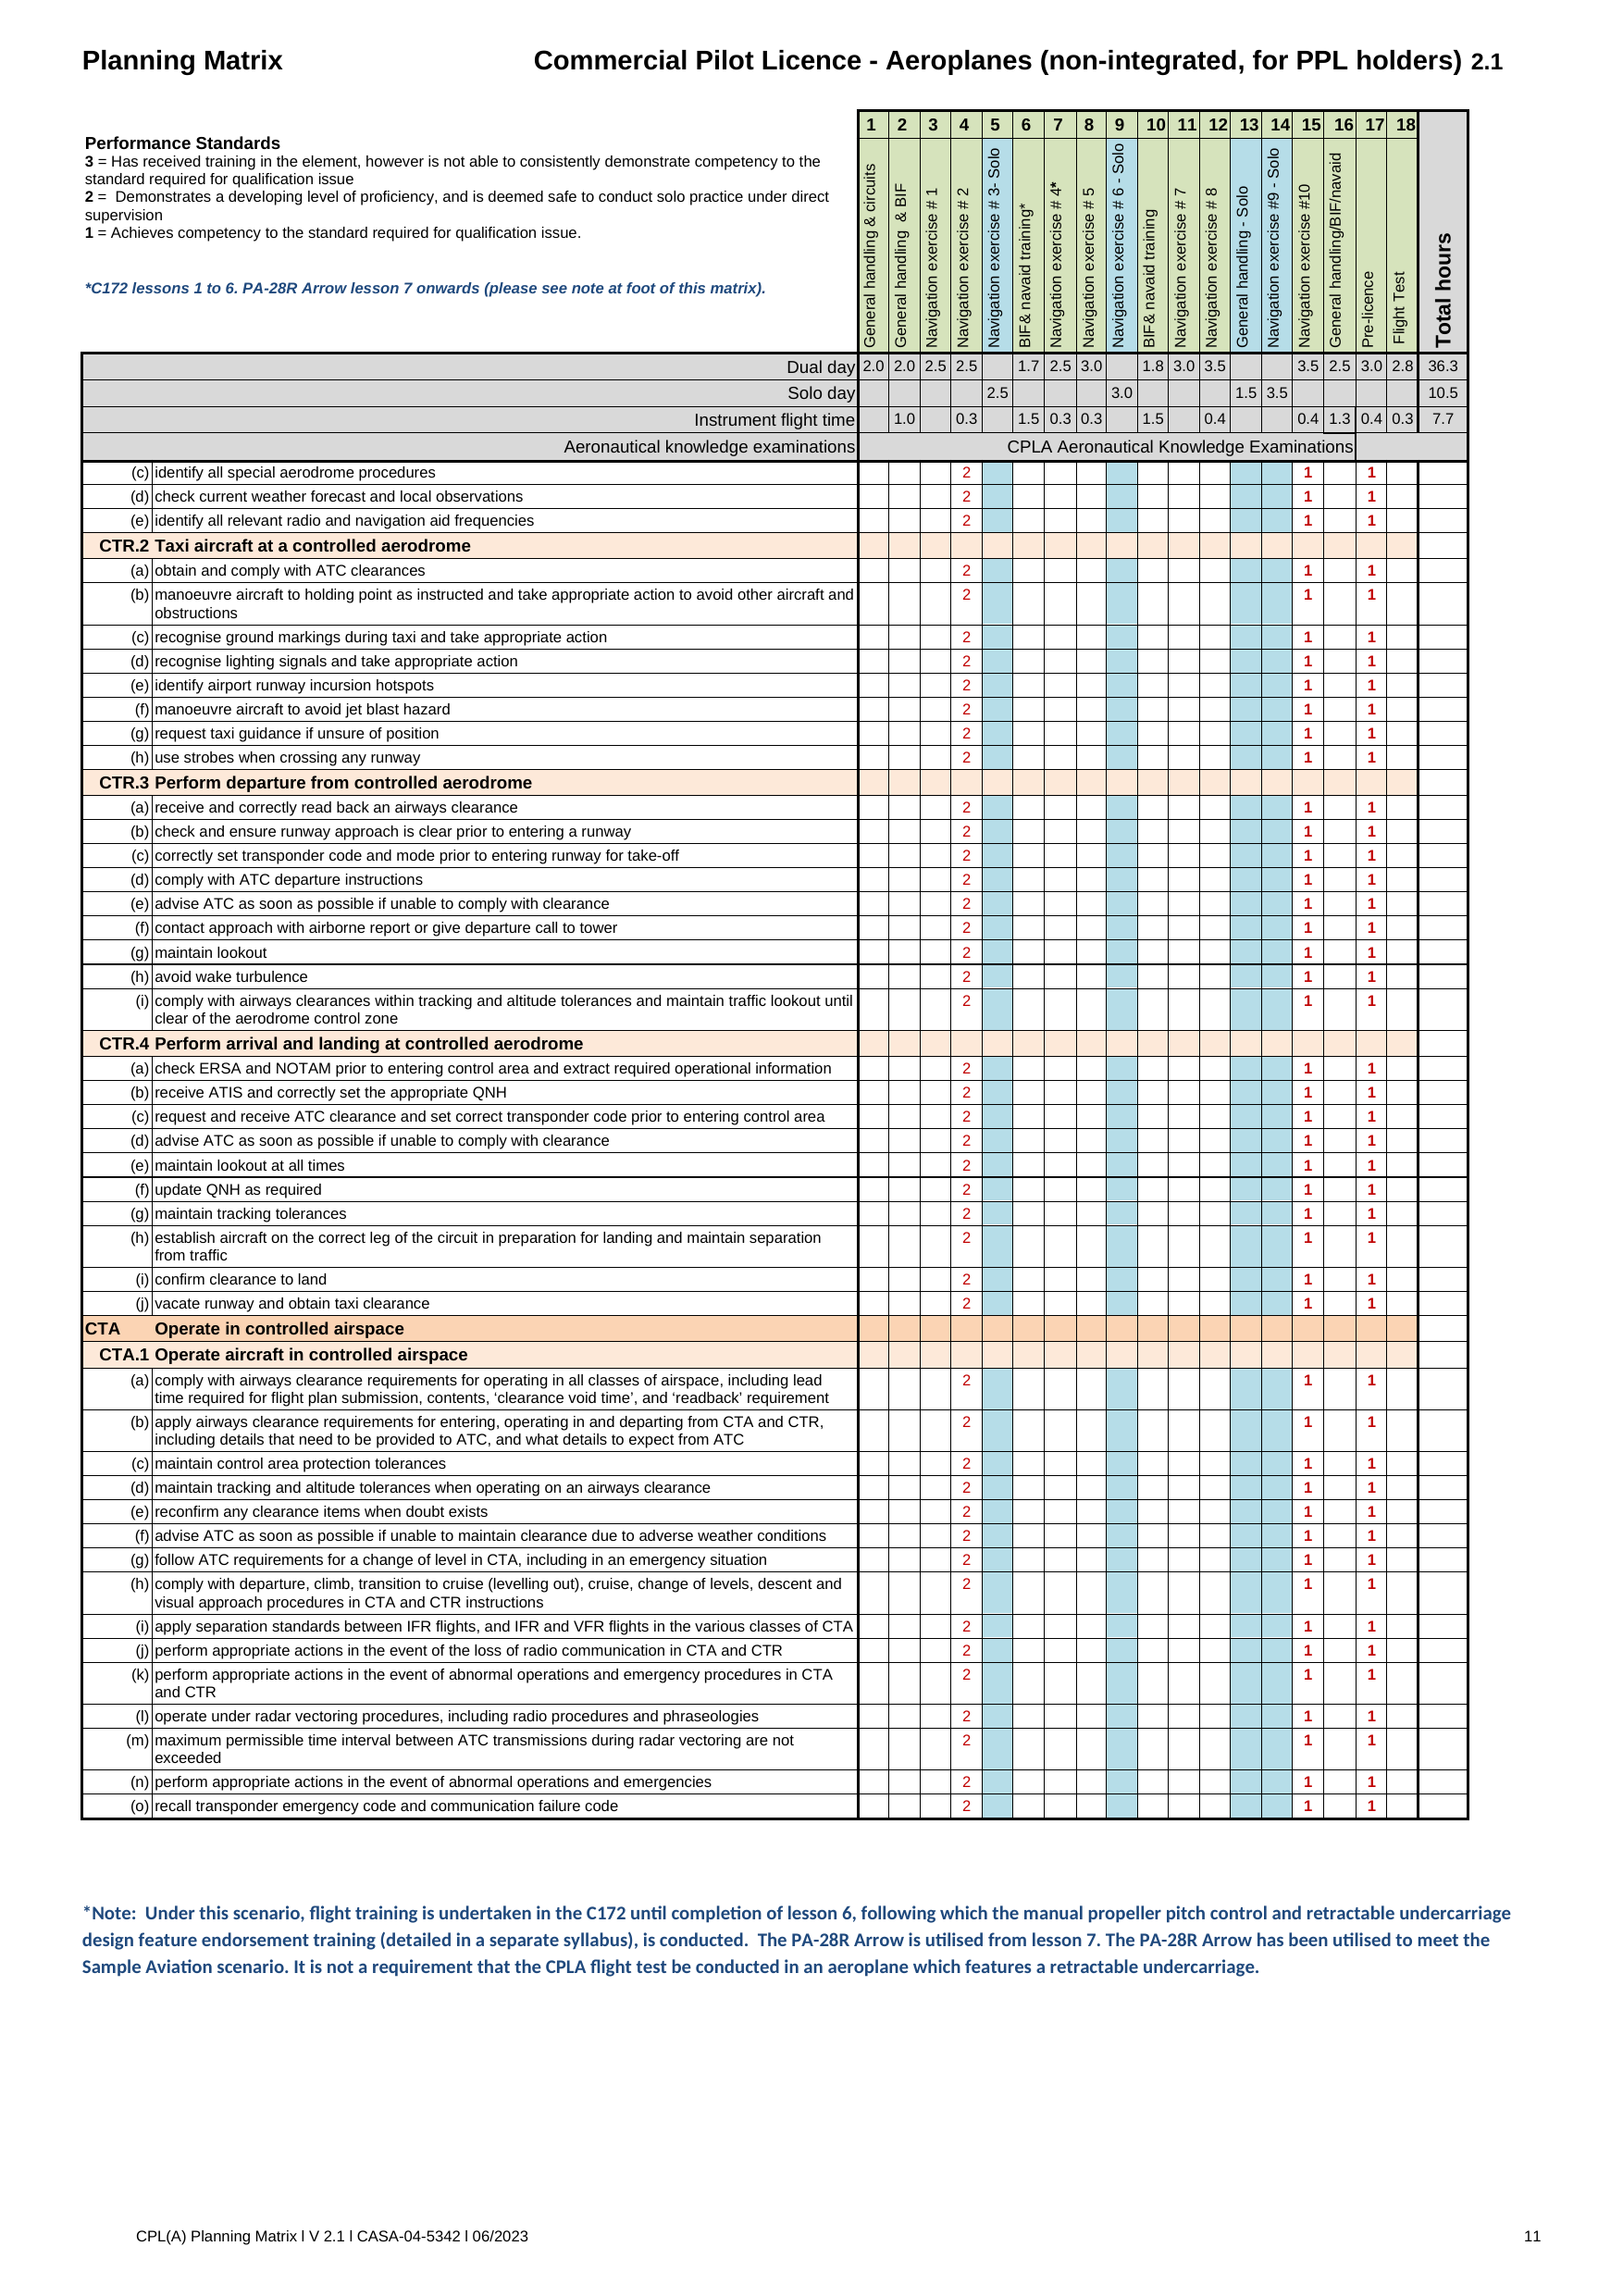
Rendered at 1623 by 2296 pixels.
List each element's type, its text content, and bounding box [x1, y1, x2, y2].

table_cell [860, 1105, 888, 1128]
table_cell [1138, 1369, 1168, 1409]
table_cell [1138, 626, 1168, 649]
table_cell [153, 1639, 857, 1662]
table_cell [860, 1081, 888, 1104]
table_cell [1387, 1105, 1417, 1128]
table_cell Navigation exercise # 1 [921, 139, 950, 352]
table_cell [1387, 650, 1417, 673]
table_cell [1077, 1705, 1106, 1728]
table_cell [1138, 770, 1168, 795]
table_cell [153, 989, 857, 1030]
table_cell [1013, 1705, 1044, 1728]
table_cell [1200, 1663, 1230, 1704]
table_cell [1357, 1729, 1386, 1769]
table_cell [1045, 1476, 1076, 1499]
table_cell [921, 407, 950, 432]
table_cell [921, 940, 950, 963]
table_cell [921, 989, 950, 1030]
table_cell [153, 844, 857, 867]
table_cell [1200, 380, 1230, 406]
table_cell Dual day [83, 354, 857, 379]
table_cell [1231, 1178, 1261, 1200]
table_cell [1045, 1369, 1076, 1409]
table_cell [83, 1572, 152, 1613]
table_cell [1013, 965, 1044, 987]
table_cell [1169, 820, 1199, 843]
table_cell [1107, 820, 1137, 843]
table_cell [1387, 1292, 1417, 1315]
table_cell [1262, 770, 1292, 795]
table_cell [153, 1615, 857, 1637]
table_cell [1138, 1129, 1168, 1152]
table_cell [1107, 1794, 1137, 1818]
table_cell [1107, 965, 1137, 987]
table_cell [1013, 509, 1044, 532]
table_cell [1357, 433, 1467, 460]
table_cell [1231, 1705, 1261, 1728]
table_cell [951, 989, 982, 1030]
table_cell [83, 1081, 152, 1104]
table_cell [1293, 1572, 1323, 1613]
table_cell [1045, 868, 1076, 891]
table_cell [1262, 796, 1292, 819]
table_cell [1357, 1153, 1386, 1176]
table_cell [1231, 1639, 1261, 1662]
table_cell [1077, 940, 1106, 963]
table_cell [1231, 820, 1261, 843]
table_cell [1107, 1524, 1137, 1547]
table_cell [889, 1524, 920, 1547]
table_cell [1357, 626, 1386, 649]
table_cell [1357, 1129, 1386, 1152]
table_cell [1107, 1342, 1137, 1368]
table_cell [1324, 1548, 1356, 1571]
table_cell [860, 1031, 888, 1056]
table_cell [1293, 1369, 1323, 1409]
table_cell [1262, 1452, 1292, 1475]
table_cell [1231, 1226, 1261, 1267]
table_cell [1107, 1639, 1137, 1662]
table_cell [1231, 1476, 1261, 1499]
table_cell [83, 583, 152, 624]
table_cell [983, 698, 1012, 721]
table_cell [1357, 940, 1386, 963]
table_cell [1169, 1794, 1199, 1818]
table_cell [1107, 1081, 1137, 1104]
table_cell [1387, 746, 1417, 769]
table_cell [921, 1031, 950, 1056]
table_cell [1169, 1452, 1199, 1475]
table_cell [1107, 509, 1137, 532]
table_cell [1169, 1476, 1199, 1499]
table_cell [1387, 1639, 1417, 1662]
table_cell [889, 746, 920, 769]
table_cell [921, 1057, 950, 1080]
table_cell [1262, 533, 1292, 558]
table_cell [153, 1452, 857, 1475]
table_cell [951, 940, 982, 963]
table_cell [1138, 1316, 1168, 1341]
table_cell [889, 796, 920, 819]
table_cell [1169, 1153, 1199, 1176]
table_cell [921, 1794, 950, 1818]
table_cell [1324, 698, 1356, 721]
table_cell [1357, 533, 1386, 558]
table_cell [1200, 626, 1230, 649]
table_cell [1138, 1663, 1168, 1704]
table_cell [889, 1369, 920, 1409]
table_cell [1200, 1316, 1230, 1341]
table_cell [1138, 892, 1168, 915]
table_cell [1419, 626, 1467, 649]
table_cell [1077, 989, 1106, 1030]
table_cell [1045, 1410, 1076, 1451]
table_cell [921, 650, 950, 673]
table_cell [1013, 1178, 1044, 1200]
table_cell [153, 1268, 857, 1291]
table_cell 1.5 [1231, 380, 1261, 406]
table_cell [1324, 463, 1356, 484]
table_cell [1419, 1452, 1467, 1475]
table_header [1262, 112, 1292, 138]
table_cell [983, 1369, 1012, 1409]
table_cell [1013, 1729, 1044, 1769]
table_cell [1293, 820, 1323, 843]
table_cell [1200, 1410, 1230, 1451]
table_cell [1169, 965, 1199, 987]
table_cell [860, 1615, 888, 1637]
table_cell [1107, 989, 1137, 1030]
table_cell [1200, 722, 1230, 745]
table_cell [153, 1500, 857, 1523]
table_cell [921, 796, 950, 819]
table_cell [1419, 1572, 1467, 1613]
table_cell 3.5 [1293, 354, 1323, 379]
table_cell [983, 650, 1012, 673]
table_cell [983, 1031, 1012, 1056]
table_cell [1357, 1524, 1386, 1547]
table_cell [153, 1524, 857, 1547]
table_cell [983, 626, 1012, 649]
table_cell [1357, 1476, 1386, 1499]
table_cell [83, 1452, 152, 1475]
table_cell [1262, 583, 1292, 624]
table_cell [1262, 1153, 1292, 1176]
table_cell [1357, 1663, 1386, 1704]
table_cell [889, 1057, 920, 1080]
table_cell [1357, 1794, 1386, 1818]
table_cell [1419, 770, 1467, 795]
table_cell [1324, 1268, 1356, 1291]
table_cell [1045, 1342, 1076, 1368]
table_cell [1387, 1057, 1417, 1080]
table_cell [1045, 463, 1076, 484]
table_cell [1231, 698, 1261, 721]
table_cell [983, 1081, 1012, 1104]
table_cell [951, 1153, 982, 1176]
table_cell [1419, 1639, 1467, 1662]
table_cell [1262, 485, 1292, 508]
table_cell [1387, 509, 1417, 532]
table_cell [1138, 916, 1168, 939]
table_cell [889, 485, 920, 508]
table_cell BIF& navaid training* [1013, 139, 1044, 352]
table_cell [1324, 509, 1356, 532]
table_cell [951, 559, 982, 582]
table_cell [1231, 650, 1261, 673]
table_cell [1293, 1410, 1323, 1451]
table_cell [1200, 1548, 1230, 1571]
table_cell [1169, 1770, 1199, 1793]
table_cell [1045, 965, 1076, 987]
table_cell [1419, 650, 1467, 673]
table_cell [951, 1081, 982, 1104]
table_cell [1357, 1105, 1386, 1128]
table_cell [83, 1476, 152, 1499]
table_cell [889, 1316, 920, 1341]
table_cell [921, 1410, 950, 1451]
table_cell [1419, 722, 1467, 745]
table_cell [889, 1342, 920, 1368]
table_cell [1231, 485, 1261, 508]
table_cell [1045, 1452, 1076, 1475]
table_cell 0.3 [951, 407, 982, 432]
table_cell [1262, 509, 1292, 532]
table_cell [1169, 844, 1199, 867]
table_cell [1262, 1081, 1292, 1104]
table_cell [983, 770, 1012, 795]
table_cell 1.5 [1013, 407, 1044, 432]
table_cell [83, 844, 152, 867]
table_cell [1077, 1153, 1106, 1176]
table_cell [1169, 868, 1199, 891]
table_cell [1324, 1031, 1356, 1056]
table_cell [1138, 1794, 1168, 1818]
table_cell [1231, 407, 1261, 432]
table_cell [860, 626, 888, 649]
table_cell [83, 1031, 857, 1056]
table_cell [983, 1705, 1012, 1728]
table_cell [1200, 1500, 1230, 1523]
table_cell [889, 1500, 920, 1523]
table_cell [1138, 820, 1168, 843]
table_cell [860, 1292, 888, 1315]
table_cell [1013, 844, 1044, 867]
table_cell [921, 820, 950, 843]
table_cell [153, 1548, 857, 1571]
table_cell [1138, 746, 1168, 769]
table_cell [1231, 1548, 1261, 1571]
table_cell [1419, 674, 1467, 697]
table_header [983, 112, 1012, 138]
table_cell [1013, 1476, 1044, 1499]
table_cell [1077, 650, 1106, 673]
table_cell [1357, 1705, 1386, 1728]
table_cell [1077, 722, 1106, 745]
table_cell [860, 407, 888, 432]
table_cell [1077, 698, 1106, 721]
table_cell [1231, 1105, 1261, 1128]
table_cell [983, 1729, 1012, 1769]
table_header [1231, 112, 1261, 138]
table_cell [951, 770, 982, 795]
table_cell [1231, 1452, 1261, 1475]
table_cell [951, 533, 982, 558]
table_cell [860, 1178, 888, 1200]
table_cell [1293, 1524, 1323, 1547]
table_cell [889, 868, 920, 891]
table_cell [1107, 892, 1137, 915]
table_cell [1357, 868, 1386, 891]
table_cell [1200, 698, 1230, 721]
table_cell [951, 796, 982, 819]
table_header [951, 112, 982, 138]
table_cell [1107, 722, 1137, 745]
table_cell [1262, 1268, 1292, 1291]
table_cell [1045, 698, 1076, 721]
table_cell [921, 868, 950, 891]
table_cell 0.3 [1045, 407, 1076, 432]
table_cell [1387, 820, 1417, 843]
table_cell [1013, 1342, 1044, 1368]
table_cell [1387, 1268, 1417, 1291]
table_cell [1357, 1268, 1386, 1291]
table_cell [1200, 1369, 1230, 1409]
table_cell [1107, 354, 1137, 379]
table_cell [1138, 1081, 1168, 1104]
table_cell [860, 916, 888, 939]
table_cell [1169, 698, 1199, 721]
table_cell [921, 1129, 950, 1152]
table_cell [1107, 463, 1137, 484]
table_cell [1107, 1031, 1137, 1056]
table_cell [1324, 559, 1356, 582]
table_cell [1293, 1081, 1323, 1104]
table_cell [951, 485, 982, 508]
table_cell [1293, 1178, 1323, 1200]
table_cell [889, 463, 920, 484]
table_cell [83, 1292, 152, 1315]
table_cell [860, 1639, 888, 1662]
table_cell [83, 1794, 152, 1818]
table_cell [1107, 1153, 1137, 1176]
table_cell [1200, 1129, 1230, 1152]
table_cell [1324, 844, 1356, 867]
table_cell General handling & circuits [860, 139, 888, 352]
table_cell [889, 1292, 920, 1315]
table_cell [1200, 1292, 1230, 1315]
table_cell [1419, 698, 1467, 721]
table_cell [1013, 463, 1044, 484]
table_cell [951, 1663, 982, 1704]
table_cell Solo day [83, 380, 857, 406]
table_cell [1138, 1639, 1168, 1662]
table_cell CPLA Aeronautical Knowledge Examinations [860, 433, 1355, 460]
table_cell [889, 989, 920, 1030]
table_cell Pre-licence [1357, 139, 1386, 352]
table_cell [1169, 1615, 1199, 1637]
table_header [1324, 112, 1356, 138]
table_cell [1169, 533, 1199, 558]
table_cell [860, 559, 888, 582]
table_cell 2.5 [1045, 354, 1076, 379]
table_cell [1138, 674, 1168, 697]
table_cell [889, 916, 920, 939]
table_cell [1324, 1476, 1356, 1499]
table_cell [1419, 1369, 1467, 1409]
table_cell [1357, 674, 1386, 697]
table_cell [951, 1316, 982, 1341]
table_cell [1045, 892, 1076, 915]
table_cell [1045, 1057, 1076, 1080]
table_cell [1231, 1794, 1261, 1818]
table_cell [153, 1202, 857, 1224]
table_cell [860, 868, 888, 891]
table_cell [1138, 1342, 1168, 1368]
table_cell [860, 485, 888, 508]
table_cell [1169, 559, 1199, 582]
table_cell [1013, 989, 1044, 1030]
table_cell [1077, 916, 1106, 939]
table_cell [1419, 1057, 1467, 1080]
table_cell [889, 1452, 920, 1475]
table_cell 36.3 [1419, 354, 1467, 379]
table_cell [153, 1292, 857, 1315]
table_cell 0.3 [1077, 407, 1106, 432]
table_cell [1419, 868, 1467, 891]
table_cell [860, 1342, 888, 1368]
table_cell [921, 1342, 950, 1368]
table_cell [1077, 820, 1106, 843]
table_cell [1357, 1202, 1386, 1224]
table_cell 1.7 [1013, 354, 1044, 379]
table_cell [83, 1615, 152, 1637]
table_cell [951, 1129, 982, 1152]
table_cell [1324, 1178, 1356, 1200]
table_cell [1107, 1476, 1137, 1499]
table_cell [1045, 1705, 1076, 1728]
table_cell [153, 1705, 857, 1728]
table_cell BIF& navaid training [1138, 139, 1168, 352]
table_cell 1.8 [1138, 354, 1168, 379]
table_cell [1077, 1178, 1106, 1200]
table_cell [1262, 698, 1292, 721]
table_cell 2.0 [860, 354, 888, 379]
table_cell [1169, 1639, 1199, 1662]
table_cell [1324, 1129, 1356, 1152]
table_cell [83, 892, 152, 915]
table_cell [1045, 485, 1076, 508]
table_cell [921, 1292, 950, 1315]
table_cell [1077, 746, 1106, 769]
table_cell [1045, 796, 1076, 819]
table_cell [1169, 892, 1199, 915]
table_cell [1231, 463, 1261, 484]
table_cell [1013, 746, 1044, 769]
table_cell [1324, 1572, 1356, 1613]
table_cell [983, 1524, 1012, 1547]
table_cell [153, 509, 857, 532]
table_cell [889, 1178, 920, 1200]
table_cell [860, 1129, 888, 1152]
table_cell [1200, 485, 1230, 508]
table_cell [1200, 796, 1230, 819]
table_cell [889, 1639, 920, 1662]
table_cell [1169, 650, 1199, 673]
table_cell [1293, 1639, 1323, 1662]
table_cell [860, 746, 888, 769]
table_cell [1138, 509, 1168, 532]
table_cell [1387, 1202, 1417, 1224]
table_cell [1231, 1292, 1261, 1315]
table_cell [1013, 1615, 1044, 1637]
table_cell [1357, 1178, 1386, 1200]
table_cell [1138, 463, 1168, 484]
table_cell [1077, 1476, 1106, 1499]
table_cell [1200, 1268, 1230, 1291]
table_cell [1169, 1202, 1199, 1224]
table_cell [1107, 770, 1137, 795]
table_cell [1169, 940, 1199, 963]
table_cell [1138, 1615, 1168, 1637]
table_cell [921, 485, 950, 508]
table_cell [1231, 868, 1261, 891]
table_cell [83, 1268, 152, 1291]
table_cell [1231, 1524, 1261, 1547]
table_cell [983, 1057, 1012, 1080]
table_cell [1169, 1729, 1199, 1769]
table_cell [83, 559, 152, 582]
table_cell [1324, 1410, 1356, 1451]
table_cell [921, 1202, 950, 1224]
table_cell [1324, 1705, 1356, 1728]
table_header [1169, 112, 1199, 138]
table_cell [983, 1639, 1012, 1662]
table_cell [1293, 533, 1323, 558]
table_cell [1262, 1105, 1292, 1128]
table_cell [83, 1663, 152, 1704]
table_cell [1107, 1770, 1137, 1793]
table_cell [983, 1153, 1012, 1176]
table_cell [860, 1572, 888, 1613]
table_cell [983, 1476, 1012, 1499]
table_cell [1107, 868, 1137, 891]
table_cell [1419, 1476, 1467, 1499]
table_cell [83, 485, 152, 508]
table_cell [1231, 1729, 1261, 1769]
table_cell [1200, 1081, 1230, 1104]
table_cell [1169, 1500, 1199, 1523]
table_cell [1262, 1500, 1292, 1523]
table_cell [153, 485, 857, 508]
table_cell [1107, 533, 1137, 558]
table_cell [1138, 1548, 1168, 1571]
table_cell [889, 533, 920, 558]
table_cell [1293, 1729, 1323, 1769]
table_cell [951, 380, 982, 406]
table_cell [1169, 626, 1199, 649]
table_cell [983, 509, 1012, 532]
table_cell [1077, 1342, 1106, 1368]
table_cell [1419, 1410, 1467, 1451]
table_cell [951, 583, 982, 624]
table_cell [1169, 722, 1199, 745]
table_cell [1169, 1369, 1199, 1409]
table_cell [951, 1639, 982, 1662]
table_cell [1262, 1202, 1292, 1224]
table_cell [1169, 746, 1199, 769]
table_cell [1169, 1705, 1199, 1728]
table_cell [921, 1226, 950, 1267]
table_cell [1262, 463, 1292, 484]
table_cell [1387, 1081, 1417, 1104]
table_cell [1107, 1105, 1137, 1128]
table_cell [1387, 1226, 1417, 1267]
table_header [860, 112, 888, 138]
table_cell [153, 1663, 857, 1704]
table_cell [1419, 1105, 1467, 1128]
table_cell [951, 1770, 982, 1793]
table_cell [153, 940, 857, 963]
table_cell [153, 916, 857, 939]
table_cell 1.3 [1324, 407, 1355, 432]
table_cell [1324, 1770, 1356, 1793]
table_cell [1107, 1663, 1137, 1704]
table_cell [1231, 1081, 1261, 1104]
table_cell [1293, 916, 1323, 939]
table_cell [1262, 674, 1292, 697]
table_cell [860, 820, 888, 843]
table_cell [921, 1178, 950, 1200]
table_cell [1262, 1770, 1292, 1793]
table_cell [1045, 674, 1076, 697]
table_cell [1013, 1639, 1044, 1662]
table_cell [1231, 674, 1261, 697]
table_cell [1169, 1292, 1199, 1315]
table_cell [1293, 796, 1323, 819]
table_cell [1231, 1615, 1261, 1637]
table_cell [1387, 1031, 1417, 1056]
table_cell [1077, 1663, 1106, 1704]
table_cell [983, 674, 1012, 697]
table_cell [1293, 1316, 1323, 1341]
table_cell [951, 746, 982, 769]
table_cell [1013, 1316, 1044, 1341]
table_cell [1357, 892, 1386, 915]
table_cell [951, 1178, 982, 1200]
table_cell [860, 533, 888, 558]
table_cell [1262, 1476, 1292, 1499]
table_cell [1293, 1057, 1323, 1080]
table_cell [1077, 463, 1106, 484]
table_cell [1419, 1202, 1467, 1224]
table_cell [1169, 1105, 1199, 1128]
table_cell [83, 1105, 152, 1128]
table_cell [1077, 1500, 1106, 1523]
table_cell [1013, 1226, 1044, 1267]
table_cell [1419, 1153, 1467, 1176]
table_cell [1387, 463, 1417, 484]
table_cell [1293, 380, 1323, 406]
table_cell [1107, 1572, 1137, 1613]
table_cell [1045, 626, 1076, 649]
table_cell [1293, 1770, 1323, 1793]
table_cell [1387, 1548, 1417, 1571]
table_header [1138, 112, 1168, 138]
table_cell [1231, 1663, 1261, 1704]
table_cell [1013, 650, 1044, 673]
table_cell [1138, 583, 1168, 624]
table_cell 0.4 [1200, 407, 1230, 432]
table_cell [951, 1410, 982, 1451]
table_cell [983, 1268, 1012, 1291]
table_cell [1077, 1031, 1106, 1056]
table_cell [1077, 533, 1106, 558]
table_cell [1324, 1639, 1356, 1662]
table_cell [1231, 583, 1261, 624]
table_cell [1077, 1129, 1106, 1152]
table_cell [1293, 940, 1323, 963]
table_cell [1357, 380, 1386, 406]
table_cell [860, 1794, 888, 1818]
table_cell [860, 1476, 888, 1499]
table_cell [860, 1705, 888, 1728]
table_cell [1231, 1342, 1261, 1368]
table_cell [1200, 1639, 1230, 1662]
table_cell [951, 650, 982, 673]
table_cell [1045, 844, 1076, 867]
table_cell [889, 380, 920, 406]
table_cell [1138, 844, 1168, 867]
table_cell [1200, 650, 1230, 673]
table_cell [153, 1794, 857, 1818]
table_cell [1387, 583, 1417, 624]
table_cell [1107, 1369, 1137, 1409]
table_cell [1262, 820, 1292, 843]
table_cell Navigation exercise # 4* [1045, 139, 1076, 352]
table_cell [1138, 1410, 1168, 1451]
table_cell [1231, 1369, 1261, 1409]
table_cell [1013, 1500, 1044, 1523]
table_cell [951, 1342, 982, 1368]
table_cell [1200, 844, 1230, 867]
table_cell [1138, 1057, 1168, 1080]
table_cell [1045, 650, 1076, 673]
table_cell Flight Test [1387, 139, 1417, 352]
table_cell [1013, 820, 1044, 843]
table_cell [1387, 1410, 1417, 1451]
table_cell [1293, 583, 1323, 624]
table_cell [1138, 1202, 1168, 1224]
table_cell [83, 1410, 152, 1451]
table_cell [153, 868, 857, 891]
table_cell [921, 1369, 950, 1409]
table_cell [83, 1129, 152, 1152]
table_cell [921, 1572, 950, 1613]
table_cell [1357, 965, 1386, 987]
table_header [1357, 112, 1386, 138]
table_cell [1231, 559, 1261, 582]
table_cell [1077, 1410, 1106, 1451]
table_cell 1.0 [889, 407, 920, 432]
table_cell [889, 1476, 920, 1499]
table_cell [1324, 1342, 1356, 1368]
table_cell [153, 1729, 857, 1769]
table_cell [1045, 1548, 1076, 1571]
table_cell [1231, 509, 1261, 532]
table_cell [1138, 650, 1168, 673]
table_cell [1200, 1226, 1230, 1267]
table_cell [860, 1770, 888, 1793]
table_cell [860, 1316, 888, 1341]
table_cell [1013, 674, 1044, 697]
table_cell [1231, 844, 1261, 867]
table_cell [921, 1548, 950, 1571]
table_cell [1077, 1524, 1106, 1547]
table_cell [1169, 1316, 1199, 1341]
table_cell [983, 407, 1012, 432]
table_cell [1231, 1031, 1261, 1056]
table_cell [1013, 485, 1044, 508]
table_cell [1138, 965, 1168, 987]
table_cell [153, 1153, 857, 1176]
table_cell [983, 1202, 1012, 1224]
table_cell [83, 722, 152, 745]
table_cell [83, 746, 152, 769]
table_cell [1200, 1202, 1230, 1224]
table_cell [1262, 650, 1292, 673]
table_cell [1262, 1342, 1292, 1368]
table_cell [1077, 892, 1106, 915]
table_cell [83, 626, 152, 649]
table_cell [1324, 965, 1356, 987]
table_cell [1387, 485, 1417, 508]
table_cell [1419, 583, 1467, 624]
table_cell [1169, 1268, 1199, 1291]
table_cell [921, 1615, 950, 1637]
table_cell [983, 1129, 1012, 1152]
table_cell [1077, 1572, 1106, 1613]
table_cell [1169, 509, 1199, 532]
table_cell 3.0 [1077, 354, 1106, 379]
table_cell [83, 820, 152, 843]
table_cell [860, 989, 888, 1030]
table_header [921, 112, 950, 138]
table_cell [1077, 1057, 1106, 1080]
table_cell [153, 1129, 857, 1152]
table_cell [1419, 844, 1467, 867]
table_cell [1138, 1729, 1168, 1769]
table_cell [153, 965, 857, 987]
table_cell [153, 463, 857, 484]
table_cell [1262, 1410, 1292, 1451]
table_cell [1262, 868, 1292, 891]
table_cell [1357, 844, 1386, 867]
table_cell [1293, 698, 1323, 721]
table_cell [1013, 380, 1044, 406]
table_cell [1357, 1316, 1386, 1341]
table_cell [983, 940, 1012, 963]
table_cell 3.0 [1169, 354, 1199, 379]
table_header [1293, 112, 1323, 138]
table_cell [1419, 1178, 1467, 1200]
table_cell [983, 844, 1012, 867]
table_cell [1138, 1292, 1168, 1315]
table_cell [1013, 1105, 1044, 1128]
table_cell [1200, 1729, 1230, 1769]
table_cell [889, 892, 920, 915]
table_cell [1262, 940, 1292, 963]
table_cell 2.5 [921, 354, 950, 379]
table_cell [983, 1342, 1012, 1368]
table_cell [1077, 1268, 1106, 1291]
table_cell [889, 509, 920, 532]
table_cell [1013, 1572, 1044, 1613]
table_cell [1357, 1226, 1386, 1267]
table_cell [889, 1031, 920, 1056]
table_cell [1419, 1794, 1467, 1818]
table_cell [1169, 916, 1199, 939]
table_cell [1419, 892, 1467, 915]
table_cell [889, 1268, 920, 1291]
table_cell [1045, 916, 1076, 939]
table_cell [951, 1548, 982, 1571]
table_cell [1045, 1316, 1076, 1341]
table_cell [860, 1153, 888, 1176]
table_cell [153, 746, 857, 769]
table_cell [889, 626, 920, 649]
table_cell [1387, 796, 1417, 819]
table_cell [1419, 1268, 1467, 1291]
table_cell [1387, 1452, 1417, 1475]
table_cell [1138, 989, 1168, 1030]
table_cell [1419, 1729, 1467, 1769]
table_cell Navigation exercise # 7 [1169, 139, 1199, 352]
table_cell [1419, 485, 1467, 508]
table_cell Navigation exercise #10 [1293, 139, 1323, 352]
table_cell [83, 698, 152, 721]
table_cell [1169, 380, 1199, 406]
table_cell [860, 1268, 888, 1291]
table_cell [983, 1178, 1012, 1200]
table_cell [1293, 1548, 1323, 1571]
table_cell [1262, 407, 1292, 432]
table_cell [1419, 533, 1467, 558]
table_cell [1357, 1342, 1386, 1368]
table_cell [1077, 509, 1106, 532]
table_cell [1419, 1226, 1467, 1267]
table_cell 3.5 [1200, 354, 1230, 379]
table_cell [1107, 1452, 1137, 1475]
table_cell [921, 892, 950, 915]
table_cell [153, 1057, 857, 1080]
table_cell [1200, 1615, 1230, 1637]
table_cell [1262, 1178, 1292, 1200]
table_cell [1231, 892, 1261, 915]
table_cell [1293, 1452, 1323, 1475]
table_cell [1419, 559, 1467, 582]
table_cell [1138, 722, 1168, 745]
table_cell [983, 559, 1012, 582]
table_cell [1169, 407, 1199, 432]
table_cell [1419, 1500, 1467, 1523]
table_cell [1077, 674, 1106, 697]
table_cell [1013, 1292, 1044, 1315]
table_cell General handling & BIF [889, 139, 920, 352]
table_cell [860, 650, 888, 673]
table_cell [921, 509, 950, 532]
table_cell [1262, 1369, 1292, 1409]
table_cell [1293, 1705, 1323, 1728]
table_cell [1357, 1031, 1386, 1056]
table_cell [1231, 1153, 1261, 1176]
table_cell Aeronautical knowledge examinations [83, 433, 857, 460]
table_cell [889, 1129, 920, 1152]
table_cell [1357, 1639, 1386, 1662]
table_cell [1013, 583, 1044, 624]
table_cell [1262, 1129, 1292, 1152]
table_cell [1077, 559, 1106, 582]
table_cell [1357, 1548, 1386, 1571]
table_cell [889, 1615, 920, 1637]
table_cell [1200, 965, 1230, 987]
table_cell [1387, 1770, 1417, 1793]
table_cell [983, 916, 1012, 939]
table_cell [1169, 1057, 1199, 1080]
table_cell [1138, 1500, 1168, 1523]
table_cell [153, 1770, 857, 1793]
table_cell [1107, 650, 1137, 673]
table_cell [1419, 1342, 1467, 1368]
table_header [1200, 112, 1230, 138]
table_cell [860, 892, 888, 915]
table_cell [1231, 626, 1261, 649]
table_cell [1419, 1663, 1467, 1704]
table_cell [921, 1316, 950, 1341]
table_cell General handling/BIF/navaid [1324, 139, 1356, 352]
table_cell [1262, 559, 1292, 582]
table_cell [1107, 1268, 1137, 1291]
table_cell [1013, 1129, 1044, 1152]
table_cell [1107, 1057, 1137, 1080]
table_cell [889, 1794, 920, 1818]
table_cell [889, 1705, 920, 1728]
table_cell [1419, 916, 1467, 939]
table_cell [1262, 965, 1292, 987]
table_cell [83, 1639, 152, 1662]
table_cell 1.5 [1138, 407, 1168, 432]
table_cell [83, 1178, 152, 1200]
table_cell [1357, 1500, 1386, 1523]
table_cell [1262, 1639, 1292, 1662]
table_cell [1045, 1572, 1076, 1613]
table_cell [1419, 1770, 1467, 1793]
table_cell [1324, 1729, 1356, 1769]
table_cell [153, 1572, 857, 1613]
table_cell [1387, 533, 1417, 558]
table_cell Navigation exercise # 2 [951, 139, 982, 352]
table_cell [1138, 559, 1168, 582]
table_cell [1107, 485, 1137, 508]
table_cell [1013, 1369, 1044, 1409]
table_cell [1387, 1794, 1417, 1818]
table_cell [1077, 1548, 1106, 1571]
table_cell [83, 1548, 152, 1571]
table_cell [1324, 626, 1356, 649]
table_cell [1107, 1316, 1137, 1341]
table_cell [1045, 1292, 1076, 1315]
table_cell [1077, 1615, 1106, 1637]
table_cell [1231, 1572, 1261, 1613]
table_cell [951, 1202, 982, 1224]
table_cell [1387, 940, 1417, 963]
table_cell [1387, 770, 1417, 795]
table_cell [1387, 380, 1417, 406]
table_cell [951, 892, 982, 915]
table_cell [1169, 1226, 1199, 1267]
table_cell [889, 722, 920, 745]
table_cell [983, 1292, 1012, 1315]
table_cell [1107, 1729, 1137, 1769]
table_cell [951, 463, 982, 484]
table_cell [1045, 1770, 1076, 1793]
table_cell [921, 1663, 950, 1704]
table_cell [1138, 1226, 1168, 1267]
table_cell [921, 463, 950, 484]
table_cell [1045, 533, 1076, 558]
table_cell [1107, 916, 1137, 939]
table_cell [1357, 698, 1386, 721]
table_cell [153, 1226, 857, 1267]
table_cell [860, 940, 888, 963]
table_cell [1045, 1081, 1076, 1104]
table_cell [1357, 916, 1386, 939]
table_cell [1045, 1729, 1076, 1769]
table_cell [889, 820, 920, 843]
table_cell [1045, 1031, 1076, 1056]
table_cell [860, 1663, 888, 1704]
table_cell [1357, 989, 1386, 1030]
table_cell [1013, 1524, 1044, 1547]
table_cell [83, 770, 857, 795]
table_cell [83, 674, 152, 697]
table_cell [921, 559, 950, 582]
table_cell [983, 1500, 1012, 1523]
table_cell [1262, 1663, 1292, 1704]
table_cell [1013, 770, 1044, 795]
table_cell Navigation exercise # 5 [1077, 139, 1106, 352]
table_header Performance Standards 3 = Has received training in the element, however is not able to consistently demonstrate competency to the standard required for qualification issue 2 = Demonstrates a developing level of proficiency, and is deemed safe to conduct solo practice under direct supervision 1 = Achieves competency to the standard required for qualification issue. *C172 lessons 1 to 6. PA-28R Arrow lesson 7 onwards (please see note at foot of this matrix). [82, 109, 857, 352]
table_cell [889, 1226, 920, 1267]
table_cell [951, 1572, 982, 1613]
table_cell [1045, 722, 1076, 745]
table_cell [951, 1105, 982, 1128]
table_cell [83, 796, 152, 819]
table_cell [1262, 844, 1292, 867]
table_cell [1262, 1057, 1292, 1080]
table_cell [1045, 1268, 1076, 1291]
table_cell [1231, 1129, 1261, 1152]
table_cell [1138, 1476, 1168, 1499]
table_cell 2.5 [983, 380, 1012, 406]
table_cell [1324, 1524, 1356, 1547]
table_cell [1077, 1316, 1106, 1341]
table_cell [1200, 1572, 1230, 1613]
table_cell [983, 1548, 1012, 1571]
table_cell [1138, 380, 1168, 406]
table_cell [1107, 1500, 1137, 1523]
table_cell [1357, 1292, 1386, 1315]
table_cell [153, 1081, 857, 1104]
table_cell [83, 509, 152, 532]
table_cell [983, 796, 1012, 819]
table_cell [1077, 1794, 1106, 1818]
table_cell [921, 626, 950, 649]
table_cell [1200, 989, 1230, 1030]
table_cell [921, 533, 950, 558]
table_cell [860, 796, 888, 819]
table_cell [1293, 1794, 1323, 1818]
table_cell [1262, 354, 1292, 379]
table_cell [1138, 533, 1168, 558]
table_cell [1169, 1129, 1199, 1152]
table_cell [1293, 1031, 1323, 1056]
table_header [889, 112, 920, 138]
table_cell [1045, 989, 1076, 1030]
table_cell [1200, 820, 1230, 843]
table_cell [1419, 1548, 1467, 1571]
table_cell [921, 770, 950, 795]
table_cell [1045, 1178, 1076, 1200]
table_cell 3.0 [1357, 354, 1386, 379]
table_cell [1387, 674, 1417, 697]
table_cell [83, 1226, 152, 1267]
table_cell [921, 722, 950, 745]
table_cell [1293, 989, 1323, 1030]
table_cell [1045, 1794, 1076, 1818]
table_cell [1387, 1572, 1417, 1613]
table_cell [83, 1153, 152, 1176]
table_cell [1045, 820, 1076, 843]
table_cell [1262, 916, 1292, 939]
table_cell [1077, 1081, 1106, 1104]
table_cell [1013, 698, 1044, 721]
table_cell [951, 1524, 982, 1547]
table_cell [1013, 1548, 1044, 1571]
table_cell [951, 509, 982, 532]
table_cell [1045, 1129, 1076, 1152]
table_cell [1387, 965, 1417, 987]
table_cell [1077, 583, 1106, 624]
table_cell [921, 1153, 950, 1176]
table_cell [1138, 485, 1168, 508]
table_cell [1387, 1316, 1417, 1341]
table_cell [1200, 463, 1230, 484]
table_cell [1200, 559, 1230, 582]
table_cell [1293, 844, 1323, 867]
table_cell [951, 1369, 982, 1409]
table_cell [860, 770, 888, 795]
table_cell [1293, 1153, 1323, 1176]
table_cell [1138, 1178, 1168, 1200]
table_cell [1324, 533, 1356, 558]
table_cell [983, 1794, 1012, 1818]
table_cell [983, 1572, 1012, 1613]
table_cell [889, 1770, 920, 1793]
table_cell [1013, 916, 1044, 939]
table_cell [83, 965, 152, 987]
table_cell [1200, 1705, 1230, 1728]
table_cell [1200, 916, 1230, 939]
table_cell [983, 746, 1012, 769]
table_cell [1107, 407, 1137, 432]
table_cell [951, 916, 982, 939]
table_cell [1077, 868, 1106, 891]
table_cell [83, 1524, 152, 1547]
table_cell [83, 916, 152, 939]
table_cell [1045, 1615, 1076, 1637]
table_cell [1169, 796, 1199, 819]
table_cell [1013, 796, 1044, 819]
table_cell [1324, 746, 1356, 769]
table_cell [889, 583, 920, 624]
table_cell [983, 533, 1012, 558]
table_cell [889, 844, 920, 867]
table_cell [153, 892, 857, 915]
table_cell 2.0 [889, 354, 920, 379]
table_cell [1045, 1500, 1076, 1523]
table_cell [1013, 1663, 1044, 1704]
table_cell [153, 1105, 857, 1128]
table_header [1045, 112, 1076, 138]
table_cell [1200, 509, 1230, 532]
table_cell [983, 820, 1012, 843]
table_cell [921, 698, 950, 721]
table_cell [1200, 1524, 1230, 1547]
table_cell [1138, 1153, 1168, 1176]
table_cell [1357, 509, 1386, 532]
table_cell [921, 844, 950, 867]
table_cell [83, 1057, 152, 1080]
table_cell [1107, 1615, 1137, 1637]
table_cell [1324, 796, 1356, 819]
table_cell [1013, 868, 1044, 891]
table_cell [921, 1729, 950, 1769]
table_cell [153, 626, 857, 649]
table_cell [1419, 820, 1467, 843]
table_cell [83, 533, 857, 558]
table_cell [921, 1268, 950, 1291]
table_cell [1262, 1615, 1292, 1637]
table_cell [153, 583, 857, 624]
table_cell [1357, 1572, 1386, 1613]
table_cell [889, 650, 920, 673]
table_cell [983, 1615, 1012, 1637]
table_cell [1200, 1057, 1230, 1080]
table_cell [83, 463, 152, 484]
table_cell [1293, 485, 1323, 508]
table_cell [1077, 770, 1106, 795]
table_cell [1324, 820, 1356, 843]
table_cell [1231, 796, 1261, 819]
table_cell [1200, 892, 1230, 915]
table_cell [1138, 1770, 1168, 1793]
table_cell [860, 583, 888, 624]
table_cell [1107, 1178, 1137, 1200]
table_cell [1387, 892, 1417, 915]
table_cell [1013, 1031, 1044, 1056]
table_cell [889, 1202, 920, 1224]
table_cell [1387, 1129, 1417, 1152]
table_cell [921, 380, 950, 406]
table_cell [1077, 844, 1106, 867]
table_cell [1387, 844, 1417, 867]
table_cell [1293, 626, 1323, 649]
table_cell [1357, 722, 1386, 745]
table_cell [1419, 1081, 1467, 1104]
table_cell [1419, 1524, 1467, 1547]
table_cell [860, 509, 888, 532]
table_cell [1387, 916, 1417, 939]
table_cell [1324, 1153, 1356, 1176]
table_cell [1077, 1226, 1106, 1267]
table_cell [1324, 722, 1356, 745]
table_cell Instrument flight time [83, 407, 857, 432]
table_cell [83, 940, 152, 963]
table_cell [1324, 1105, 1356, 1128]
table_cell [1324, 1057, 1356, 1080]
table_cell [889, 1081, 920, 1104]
table_cell [983, 354, 1012, 379]
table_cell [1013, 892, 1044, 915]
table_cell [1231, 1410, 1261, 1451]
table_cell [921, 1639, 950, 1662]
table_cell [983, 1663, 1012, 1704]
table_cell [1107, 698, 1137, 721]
table_cell 3.5 [1262, 380, 1292, 406]
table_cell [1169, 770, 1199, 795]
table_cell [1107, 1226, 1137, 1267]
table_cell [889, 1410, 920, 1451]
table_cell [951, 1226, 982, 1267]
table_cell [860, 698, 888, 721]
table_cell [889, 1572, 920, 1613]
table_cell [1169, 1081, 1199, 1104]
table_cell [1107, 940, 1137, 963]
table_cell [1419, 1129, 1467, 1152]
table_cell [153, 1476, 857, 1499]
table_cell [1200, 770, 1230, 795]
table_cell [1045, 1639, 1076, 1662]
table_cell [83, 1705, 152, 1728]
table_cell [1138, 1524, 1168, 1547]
table_cell 0.4 [1293, 407, 1323, 432]
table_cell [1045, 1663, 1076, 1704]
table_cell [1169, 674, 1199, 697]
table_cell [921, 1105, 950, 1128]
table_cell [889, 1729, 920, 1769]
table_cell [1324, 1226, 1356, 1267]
table_cell 2.8 [1387, 354, 1417, 379]
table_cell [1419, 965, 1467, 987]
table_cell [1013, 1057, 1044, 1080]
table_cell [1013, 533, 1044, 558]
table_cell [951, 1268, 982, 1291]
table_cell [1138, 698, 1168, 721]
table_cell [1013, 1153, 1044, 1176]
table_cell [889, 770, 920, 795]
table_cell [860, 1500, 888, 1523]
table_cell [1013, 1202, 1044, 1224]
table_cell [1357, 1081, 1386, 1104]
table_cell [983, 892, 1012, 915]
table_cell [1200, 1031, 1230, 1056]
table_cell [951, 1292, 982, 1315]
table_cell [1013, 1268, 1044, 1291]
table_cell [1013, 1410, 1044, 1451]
table_header [1077, 112, 1106, 138]
table_header [1387, 112, 1417, 138]
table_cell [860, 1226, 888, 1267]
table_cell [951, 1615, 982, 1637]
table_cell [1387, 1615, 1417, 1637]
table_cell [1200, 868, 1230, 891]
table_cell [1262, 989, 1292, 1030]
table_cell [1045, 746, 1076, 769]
table_header Total hours [1419, 112, 1467, 352]
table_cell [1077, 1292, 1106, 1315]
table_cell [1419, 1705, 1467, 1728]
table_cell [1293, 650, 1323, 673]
table_cell Navigation exercise # 8 [1200, 139, 1230, 352]
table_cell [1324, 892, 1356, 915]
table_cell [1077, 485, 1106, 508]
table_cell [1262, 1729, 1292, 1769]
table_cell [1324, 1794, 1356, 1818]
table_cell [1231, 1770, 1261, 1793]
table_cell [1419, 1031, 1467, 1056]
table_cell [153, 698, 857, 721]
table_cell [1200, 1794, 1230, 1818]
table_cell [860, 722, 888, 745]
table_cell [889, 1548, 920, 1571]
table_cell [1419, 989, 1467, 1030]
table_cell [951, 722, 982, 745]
table_cell Navigation exercise # 6 - Solo [1107, 139, 1137, 352]
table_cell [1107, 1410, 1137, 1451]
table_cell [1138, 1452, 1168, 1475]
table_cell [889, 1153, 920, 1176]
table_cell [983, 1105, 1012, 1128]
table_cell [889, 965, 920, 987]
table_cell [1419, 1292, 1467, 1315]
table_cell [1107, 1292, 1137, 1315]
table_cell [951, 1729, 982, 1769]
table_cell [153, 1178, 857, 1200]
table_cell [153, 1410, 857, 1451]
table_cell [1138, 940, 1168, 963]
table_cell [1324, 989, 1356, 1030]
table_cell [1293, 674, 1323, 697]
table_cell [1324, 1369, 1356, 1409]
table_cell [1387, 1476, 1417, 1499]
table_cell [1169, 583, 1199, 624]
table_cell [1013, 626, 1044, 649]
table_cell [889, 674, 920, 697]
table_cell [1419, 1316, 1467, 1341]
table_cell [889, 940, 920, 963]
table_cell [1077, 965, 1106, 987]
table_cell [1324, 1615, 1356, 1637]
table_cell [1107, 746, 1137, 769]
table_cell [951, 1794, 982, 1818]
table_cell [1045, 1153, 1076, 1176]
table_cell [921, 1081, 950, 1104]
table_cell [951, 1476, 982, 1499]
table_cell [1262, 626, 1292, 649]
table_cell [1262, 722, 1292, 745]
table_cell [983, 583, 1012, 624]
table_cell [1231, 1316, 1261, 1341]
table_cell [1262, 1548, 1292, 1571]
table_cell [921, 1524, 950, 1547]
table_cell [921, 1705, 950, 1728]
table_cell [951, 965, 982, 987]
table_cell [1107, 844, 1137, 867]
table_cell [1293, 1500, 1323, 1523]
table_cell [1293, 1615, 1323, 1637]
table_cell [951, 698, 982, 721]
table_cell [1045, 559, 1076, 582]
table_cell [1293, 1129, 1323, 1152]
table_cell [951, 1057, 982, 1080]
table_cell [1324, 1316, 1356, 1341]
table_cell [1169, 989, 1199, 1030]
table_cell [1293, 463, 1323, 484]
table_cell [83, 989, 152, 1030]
table_cell 3.0 [1107, 380, 1137, 406]
table_cell 2.5 [1324, 354, 1356, 379]
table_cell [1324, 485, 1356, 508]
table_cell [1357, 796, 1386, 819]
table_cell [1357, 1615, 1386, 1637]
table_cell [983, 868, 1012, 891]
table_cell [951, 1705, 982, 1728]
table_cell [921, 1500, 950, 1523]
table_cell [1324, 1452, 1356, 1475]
table_cell 0.4 [1357, 407, 1386, 432]
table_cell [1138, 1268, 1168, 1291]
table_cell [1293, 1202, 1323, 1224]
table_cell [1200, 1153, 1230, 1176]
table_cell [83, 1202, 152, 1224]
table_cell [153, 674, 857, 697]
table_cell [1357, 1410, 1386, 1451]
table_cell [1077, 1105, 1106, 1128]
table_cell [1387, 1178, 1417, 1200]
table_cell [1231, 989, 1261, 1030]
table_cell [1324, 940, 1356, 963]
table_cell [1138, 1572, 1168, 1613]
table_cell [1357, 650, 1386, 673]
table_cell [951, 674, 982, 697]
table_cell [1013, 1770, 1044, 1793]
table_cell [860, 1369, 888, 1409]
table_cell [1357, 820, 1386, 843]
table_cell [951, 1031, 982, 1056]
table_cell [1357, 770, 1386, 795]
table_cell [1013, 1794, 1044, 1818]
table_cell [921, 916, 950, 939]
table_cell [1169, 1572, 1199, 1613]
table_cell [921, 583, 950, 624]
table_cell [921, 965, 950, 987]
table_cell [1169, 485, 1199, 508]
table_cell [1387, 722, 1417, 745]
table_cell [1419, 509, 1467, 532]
table_cell [1045, 380, 1076, 406]
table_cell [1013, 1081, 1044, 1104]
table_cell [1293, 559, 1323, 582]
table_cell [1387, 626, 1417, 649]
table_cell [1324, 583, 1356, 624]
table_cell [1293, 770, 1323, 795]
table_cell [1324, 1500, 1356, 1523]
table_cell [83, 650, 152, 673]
table_cell General handling - Solo [1231, 139, 1261, 352]
table_cell Navigation exercise #9 - Solo [1262, 139, 1292, 352]
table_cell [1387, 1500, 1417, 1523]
table_cell [1077, 380, 1106, 406]
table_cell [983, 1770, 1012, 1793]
table_cell [1324, 380, 1356, 406]
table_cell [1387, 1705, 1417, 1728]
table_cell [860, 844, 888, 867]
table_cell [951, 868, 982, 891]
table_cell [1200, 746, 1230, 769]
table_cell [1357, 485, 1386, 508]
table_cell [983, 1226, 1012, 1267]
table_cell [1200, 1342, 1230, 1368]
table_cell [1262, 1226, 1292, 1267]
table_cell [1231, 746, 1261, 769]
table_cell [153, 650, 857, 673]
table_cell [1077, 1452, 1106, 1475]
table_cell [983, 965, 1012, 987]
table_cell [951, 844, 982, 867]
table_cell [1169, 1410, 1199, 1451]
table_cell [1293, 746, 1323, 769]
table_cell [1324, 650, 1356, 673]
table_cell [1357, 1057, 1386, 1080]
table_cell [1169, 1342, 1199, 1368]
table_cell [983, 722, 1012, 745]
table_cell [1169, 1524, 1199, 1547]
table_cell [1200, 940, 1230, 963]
table_header [1013, 112, 1044, 138]
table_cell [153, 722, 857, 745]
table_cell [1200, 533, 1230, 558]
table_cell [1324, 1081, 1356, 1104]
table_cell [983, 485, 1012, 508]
text *Note: Under this scenario, flight training is undertaken in the C172 until completion of lesson 6, following which the manual propeller pitch control and retractable undercarriage design feature endorsement training (detailed in a separate syllabus), is conducted. The PA-28R Arrow is utilised from lesson 7. The PA-28R Arrow has been utilised to meet the Sample Aviation scenario. It is not a requirement that the CPLA flight test be conducted in an aeroplane which features a retractable undercarriage. [82, 1901, 1541, 1979]
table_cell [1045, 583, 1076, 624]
table_cell [860, 380, 888, 406]
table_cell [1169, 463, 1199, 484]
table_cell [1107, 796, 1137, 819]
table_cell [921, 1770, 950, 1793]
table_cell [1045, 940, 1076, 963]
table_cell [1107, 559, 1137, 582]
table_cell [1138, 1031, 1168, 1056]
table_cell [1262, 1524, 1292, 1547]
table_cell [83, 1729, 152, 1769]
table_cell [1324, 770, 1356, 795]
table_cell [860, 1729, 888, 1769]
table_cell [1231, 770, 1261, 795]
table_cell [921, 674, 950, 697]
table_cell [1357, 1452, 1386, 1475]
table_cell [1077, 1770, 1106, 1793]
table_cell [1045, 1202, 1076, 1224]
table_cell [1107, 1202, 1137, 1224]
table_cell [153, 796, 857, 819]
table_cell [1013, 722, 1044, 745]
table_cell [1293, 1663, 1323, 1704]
table_cell 7.7 [1419, 407, 1467, 432]
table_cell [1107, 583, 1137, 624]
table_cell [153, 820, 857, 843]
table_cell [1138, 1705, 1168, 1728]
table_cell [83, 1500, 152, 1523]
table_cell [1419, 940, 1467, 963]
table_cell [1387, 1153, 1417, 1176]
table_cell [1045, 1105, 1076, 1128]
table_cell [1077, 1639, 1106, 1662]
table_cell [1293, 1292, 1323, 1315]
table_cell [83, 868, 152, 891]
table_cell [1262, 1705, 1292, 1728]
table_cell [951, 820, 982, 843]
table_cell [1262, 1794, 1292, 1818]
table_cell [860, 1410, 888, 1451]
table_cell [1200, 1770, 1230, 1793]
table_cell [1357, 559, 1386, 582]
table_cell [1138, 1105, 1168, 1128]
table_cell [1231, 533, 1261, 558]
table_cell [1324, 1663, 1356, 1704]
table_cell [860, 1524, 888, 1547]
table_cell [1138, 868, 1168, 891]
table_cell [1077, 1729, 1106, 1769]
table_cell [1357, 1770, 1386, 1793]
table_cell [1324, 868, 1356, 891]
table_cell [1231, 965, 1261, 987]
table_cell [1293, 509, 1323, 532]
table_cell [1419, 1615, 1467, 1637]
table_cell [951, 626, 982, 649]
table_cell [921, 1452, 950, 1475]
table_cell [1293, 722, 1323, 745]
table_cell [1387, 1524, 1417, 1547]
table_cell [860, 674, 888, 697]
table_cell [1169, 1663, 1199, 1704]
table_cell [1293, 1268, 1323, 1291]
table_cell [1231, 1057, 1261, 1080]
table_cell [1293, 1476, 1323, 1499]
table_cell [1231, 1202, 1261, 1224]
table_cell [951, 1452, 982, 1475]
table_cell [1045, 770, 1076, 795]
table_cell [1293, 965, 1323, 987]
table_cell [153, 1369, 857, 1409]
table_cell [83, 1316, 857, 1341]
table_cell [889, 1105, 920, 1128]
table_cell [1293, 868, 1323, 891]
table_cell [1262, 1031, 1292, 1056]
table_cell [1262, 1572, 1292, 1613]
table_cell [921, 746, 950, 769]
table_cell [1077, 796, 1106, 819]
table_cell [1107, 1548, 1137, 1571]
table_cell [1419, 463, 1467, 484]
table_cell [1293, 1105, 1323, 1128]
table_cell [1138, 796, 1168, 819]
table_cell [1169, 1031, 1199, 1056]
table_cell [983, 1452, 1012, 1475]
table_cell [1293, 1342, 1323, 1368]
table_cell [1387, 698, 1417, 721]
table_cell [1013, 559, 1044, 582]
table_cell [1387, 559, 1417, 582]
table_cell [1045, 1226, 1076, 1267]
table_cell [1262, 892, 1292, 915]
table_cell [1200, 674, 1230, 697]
table_cell 2.5 [951, 354, 982, 379]
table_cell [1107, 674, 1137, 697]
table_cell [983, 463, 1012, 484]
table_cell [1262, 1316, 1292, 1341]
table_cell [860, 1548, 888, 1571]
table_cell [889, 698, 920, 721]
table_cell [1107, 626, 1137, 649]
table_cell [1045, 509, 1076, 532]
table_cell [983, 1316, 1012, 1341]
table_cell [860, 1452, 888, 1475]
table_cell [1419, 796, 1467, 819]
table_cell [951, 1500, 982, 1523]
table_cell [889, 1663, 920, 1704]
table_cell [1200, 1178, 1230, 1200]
table_header [1107, 112, 1137, 138]
table_cell 0.3 [1387, 407, 1417, 432]
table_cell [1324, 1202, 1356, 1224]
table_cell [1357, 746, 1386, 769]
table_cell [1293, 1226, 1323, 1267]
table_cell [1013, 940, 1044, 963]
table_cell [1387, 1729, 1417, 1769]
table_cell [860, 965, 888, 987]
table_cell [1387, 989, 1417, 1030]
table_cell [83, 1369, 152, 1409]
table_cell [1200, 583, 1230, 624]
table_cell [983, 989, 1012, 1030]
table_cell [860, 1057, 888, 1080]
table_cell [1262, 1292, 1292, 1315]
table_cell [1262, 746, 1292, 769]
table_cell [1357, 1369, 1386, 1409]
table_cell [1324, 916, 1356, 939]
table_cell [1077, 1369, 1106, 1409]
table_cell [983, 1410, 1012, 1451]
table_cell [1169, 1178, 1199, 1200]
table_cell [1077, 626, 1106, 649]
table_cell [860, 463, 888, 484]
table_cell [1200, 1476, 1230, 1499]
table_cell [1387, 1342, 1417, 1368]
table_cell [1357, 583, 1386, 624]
table_cell Navigation exercise # 3- Solo [983, 139, 1012, 352]
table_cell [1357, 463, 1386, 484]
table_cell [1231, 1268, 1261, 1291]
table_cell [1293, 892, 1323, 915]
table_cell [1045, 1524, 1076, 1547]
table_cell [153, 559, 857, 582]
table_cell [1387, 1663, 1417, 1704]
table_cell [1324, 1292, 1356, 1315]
table_cell 10.5 [1419, 380, 1467, 406]
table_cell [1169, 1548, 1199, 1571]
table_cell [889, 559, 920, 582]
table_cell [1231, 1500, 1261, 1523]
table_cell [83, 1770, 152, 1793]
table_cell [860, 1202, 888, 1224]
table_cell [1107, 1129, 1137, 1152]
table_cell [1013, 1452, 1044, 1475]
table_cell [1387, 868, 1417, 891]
table_cell [1231, 354, 1261, 379]
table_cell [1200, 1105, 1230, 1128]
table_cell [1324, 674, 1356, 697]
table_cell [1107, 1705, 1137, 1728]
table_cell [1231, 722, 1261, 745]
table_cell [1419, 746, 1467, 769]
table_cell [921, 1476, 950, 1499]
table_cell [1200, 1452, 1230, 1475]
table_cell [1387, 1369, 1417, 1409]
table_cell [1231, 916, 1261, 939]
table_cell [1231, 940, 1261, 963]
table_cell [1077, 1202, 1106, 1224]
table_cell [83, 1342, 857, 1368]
